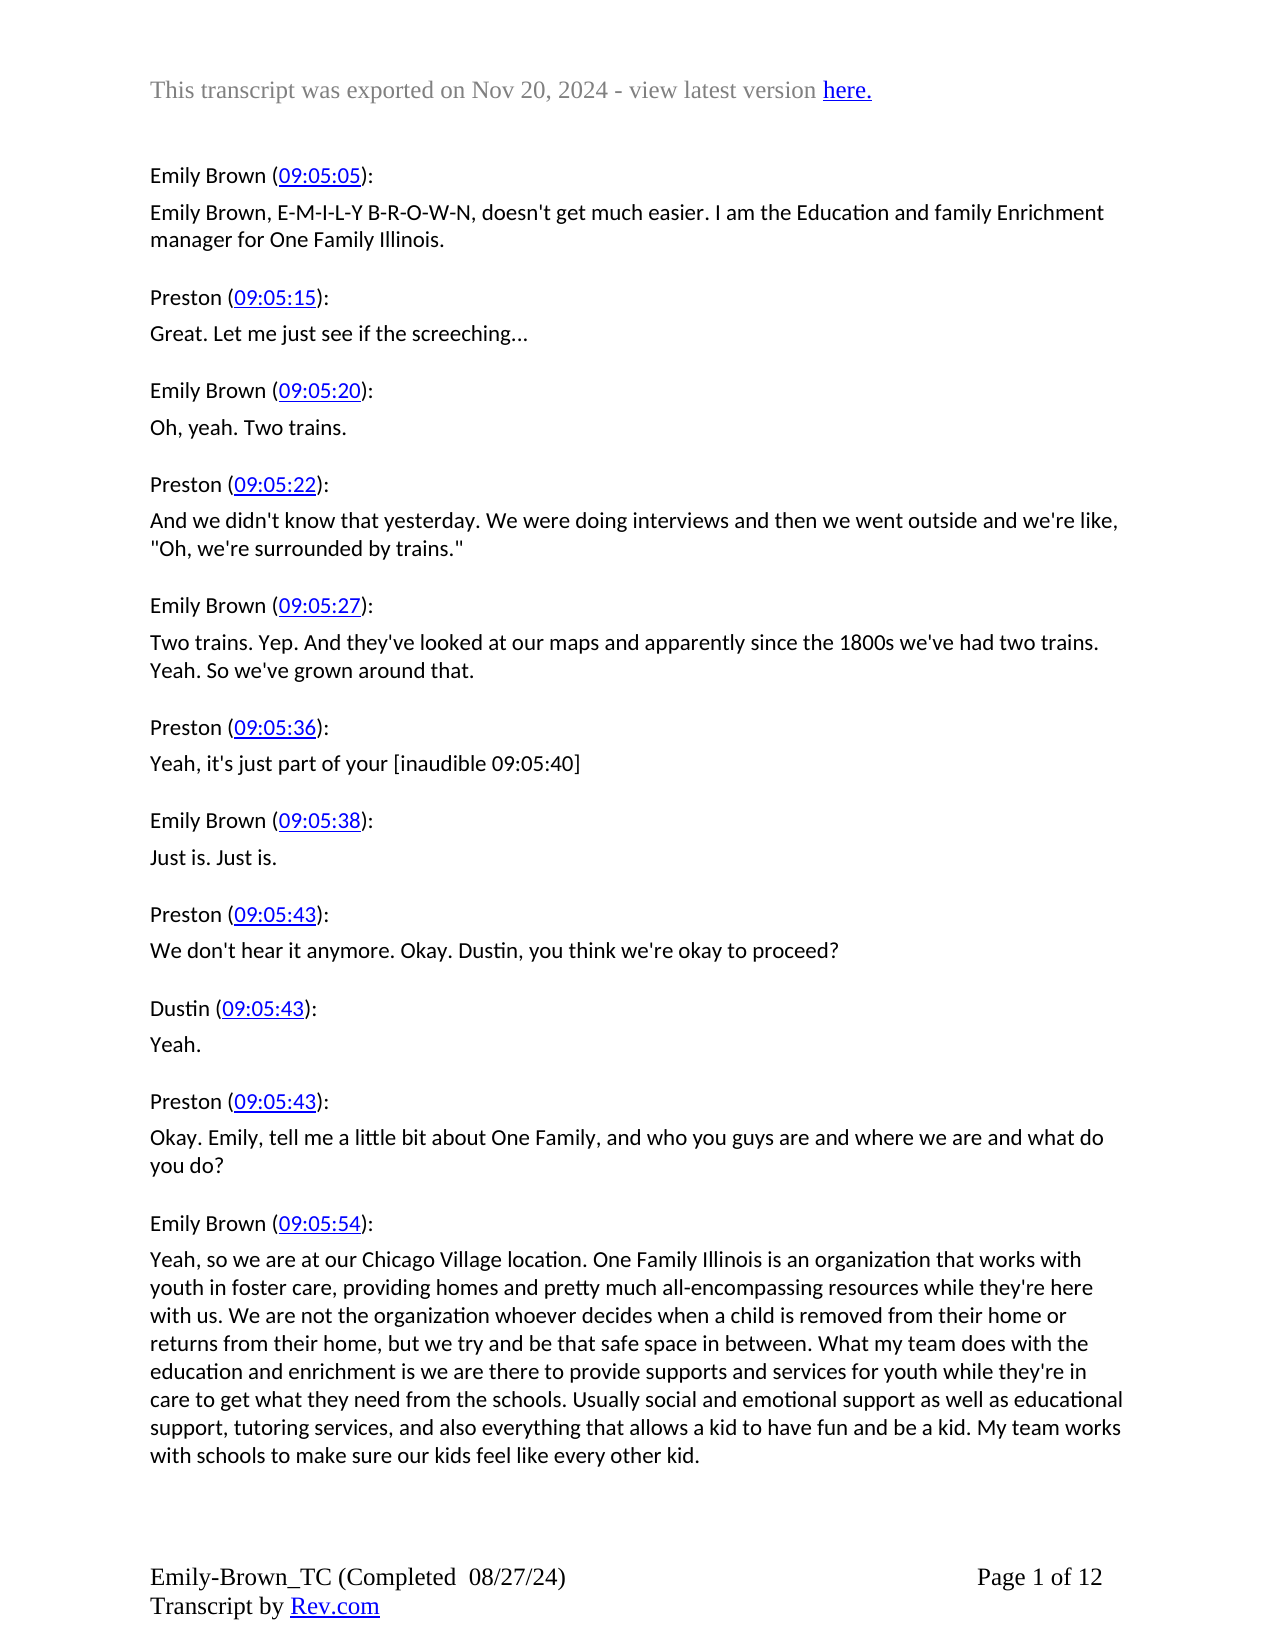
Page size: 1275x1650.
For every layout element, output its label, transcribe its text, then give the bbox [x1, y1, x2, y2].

text Emily Brown (09:05:20): [150, 376, 1125, 404]
text Preston (09:05:36): [150, 713, 1125, 741]
text Preston (09:05:43): [150, 900, 1125, 928]
text Yeah. [150, 1030, 1125, 1058]
text Emily Brown (09:05:38): [150, 807, 1125, 834]
text Dustin (09:05:43): [150, 994, 1125, 1022]
text Emily Brown (09:05:54): [150, 1209, 1125, 1237]
text Oh, yeah. Two trains. [150, 413, 1125, 441]
text Great. Let me just see if the screeching... [150, 319, 1125, 347]
text Two trains. Yep. And they've looked at our maps and apparently since the 1800s we've had two trains. Yeah. So we've grown around that. [150, 628, 1125, 684]
text Preston (09:05:22): [150, 470, 1125, 498]
text And we didn't know that yesterday. We were doing interviews and then we went outside and we're like, "Oh, we're surrounded by trains." [150, 506, 1125, 562]
text Emily Brown (09:05:27): [150, 591, 1125, 619]
text Preston (09:05:15): [150, 283, 1125, 311]
text Emily Brown, E-M-I-L-Y B-R-O-W-N, doesn't get much easier. I am the Education and family Enrichment manager for One Family Illinois. [150, 198, 1125, 254]
text We don't hear it anymore. Okay. Dustin, you think we're okay to proceed? [150, 936, 1125, 964]
text Yeah, it's just part of your [inaudible 09:05:40] [150, 749, 1125, 777]
text Preston (09:05:43): [150, 1087, 1125, 1115]
text Just is. Just is. [150, 843, 1125, 871]
text Emily Brown (09:05:05): [150, 161, 1125, 189]
text Okay. Emily, tell me a little bit about One Family, and who you guys are and where we are and what do you do? [150, 1123, 1125, 1179]
text Yeah, so we are at our Chicago Village location. One Family Illinois is an organization that works with youth in foster care, providing homes and pretty much all-encompassing resources while they're here with us. We are not the organization whoever decides when a child is removed from their home or returns from their home, but we try and be that safe space in between. What my team does with the education and enrichment is we are there to provide supports and services for youth while they're in care to get what they need from the schools. Usually social and emotional support as well as educational support, tutoring services, and also everything that allows a kid to have fun and be a kid. My team works with schools to make sure our kids feel like every other kid. [150, 1245, 1125, 1469]
